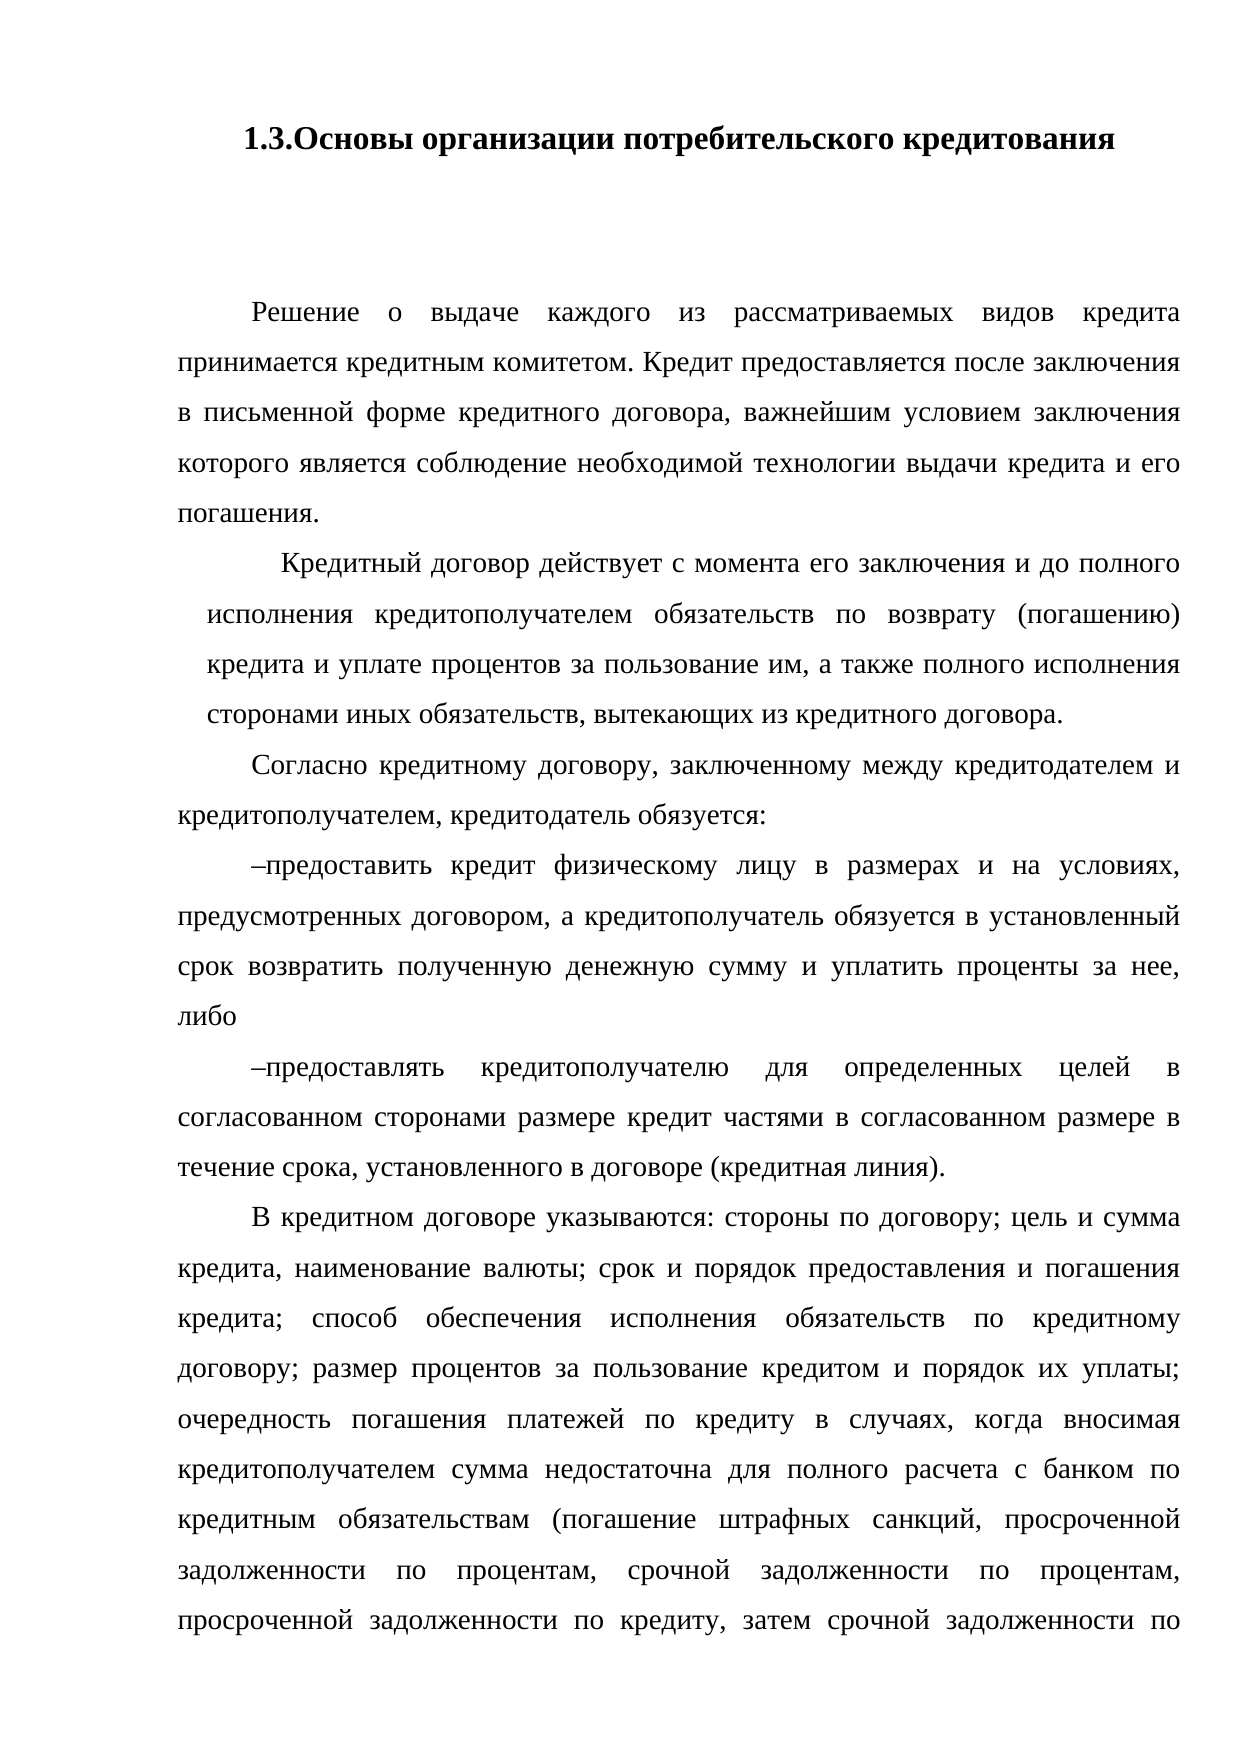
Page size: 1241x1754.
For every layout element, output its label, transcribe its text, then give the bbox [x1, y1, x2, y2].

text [177, 1199, 1181, 1636]
text –предоставлять кредитополучателю для определенных целей в согласованном сторонами размере кредит частями в согласованном размере в течение срока, установленного в договоре (кредитная линия). [177, 1049, 1181, 1183]
text –предоставить кредит физическому лицу в размерах и на условиях, предусмотренных договором, а кредитополучатель обязуется в установленный срок возвратить полученную денежную сумму и уплатить проценты за нее, либо [177, 847, 1181, 1032]
text Согласно кредитному договору, заключенному между кредитодателем и кредитополучателем, кредитодатель обязуется: [177, 747, 1181, 831]
text Кредитный договор действует с момента его заключения и до полного исполнения кредитополучателем обязательств по возврату (погашению) кредита и уплате процентов за пользование им, а также полного исполнения сторонами иных обязательств, вытекающих из кредитного договора. [207, 546, 1181, 730]
text Решение о выдаче каждого из рассматриваемых видов кредита принимается кредитным комитетом. Кредит предоставляется после заключения в письменной форме кредитного договора, важнейшим условием заключения которого является соблюдение необходимой технологии выдачи кредита и его погашения. [177, 294, 1181, 529]
text 1.3.Основы организации потребительского кредитования [177, 118, 1181, 156]
